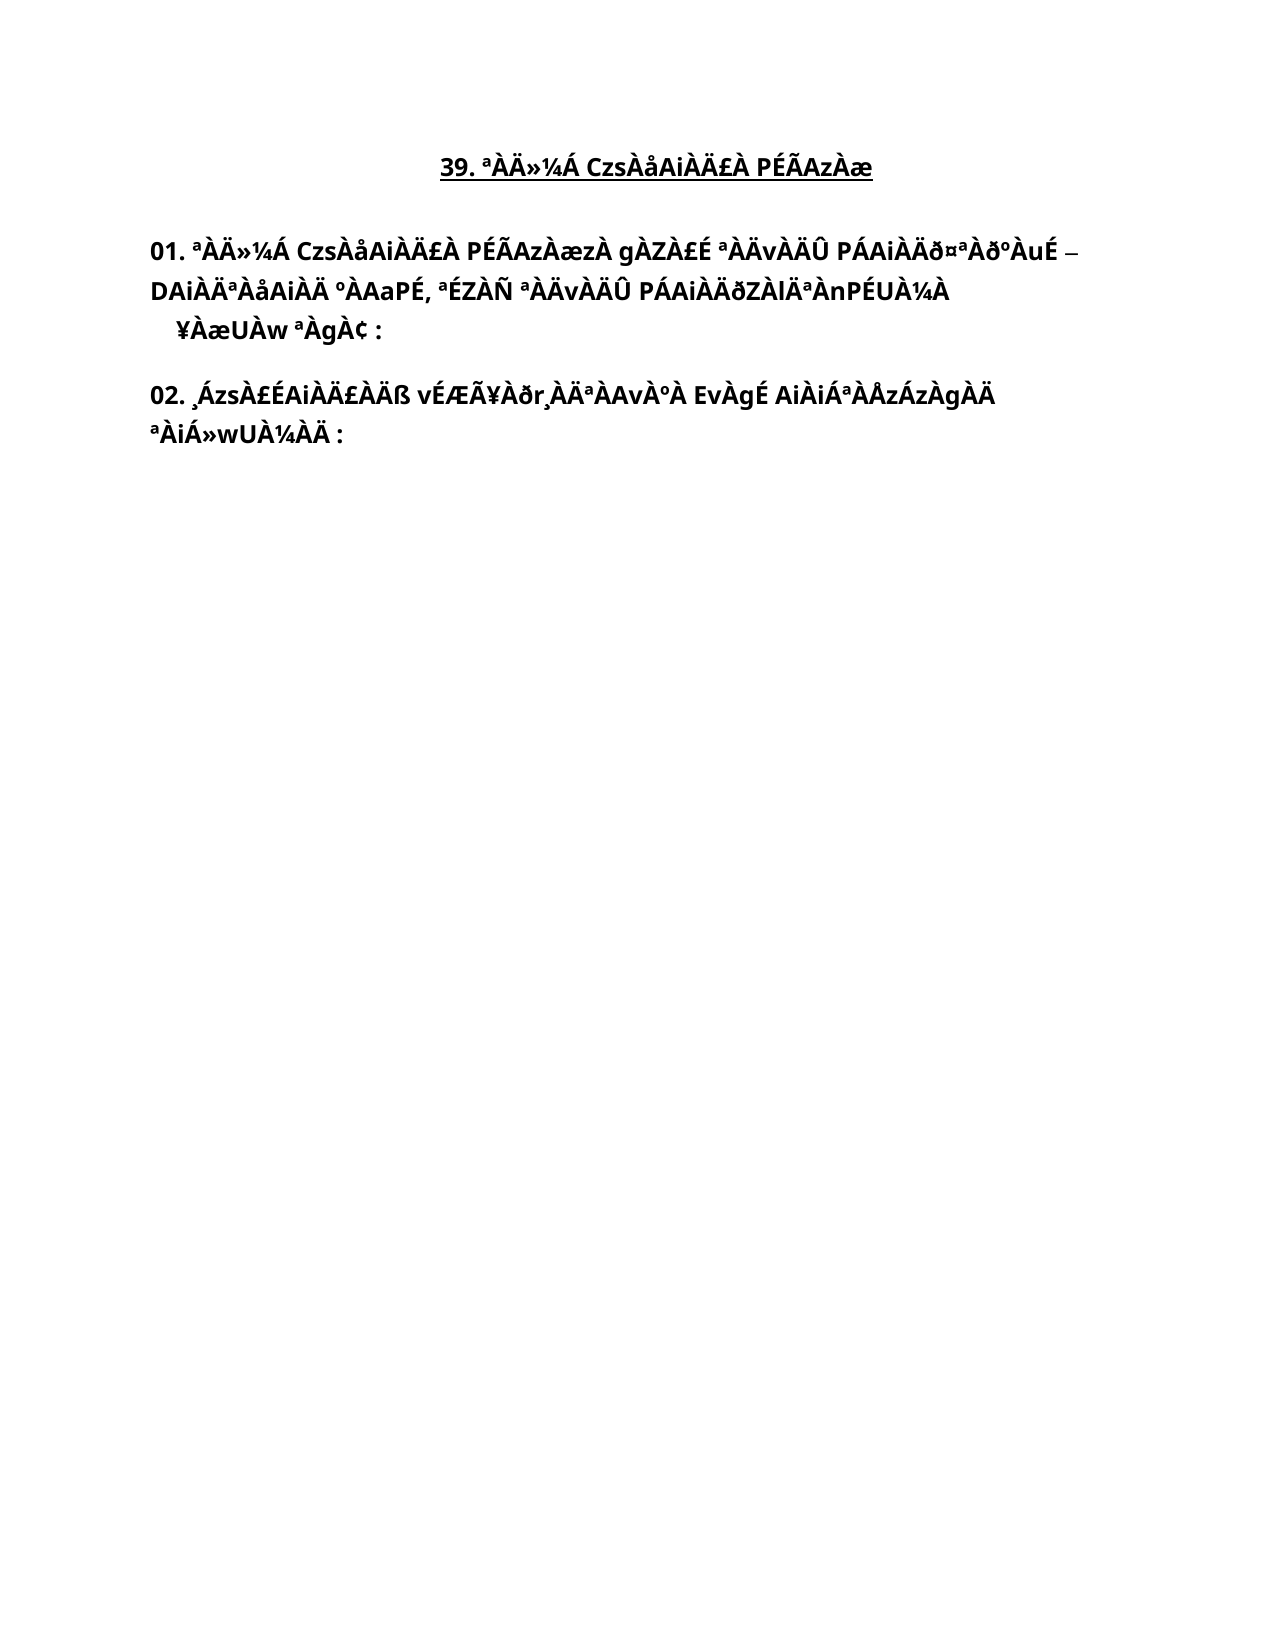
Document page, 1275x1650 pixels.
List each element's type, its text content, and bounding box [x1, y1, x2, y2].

text 39. ªÀÄ»¼Á CzsÀåAiÀÄ£À PÉÃAzÀæ [187, 150, 1125, 184]
text 02. ¸ÁzsÀ£ÉAiÀÄ£ÀÄß vÉÆÃ¥Àðr¸ÀÄªÀAvÀºÀ EvÀgÉ AiÀiÁªÀÅzÁzÀgÀÄ ªÀiÁ»wUÀ¼ÀÄ : [150, 378, 1125, 451]
text ¥ÀæUÀw ªÀgÀ¢ : [150, 312, 1153, 346]
text 01. ªÀÄ»¼Á CzsÀåAiÀÄ£À PÉÃAzÀæzÀ gÀZÀ£É ªÀÄvÀÄÛ PÁAiÀÄð¤ªÀðºÀuÉ – DAiÀÄªÀåAiÀÄ ºÀAaPÉ, ªÉZÀÑ ªÀÄvÀÄÛ PÁAiÀÄðZÀlÄªÀnPÉUÀ¼À [150, 234, 1153, 307]
